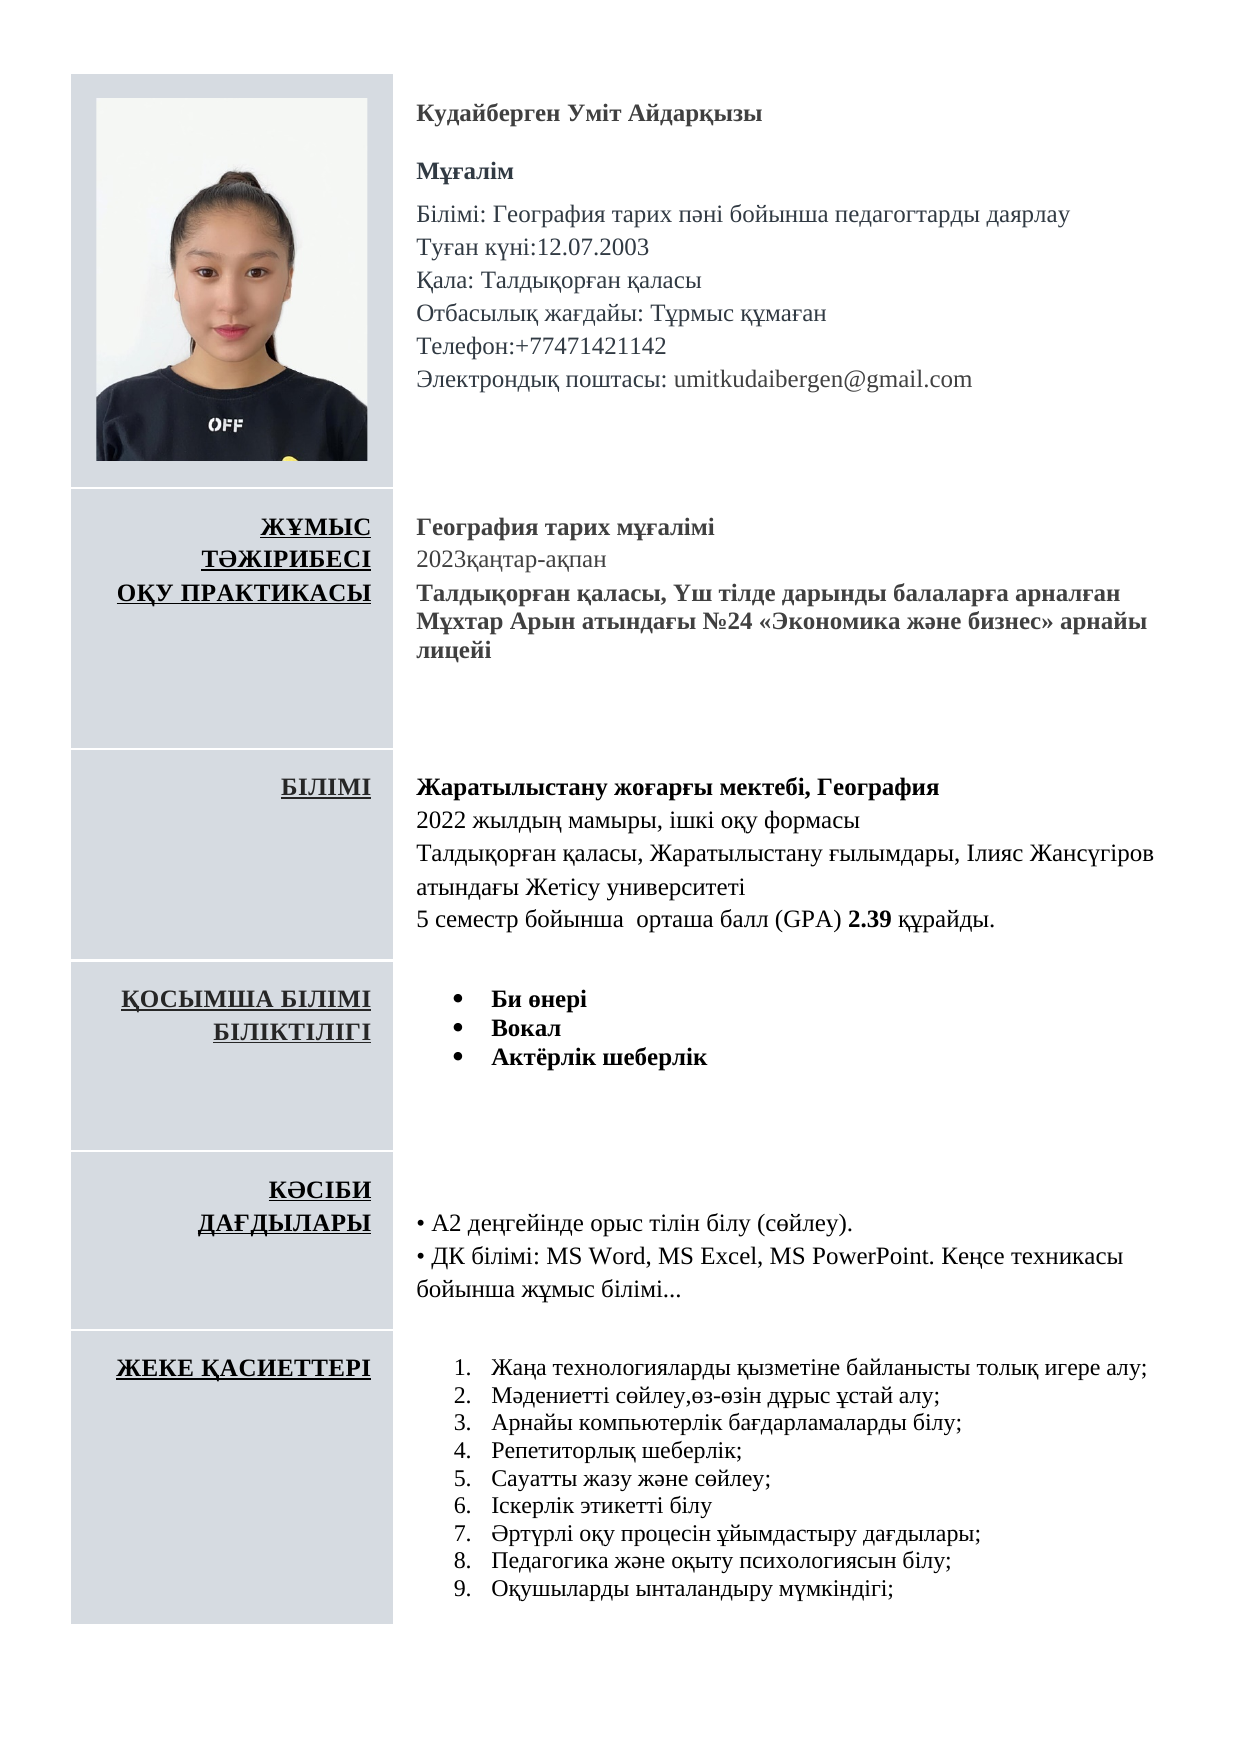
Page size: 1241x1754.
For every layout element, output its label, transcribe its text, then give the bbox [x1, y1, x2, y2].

table_header [71, 74, 393, 487]
table_cell ҚОСЫМША БІЛІМІ БІЛІКТІЛІГІ [71, 962, 393, 1150]
picture [96, 98, 368, 461]
table_cell Би өнері Вокал Актёрлік шеберлік [395, 962, 1194, 1150]
table_cell Жаратылыстану жоғарғы мектебі, География 2022 жылдың мамыры, ішкі оқу формасы Талдықорған қаласы, Жаратылыстану ғылымдары, Ілияс Жансүгіров атындағы Жетісу университеті 5 семестр бойынша орташа балл (GPA) 2.39 құрайды. [395, 750, 1194, 959]
table_cell ЖЕКЕ ҚАСИЕТТЕРІ [71, 1331, 393, 1624]
table_header Кудайберген Уміт Айдарқызы Мұғалім Білімі: География тарих пәні бойынша педагогтарды даярлау Туған күні:12.07.2003 Қала: Талдықорған қаласы Отбасылық жағдайы: Тұрмыс құмаған Телефон:+77471421142 Электрондық поштасы: umitkudaibergen@gmail.com [395, 76, 1194, 487]
table_cell География тарих мұғалімі 2023қаңтар-ақпан Талдықорған қаласы, Үш тілде дарынды балаларға арналған Мұхтар Арын атындағы №24 «Экономика және бизнес» арнайы лицейі [395, 489, 1194, 748]
table_cell ЖҰМЫС ТӘЖІРИБЕСІ ОҚУ ПРАКТИКАСЫ [71, 489, 393, 748]
table_cell • А2 деңгейінде орыс тілін білу (сөйлеу). • ДК білімі: MS Word, MS Excel, MS PowerPoint. Кеңсе техникасы бойынша жұмыс білімі... [395, 1152, 1194, 1329]
table_cell БІЛІМІ [71, 750, 393, 959]
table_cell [395, 1331, 1194, 1624]
table_cell КӘСІБИ ДАҒДЫЛАРЫ [71, 1152, 393, 1329]
